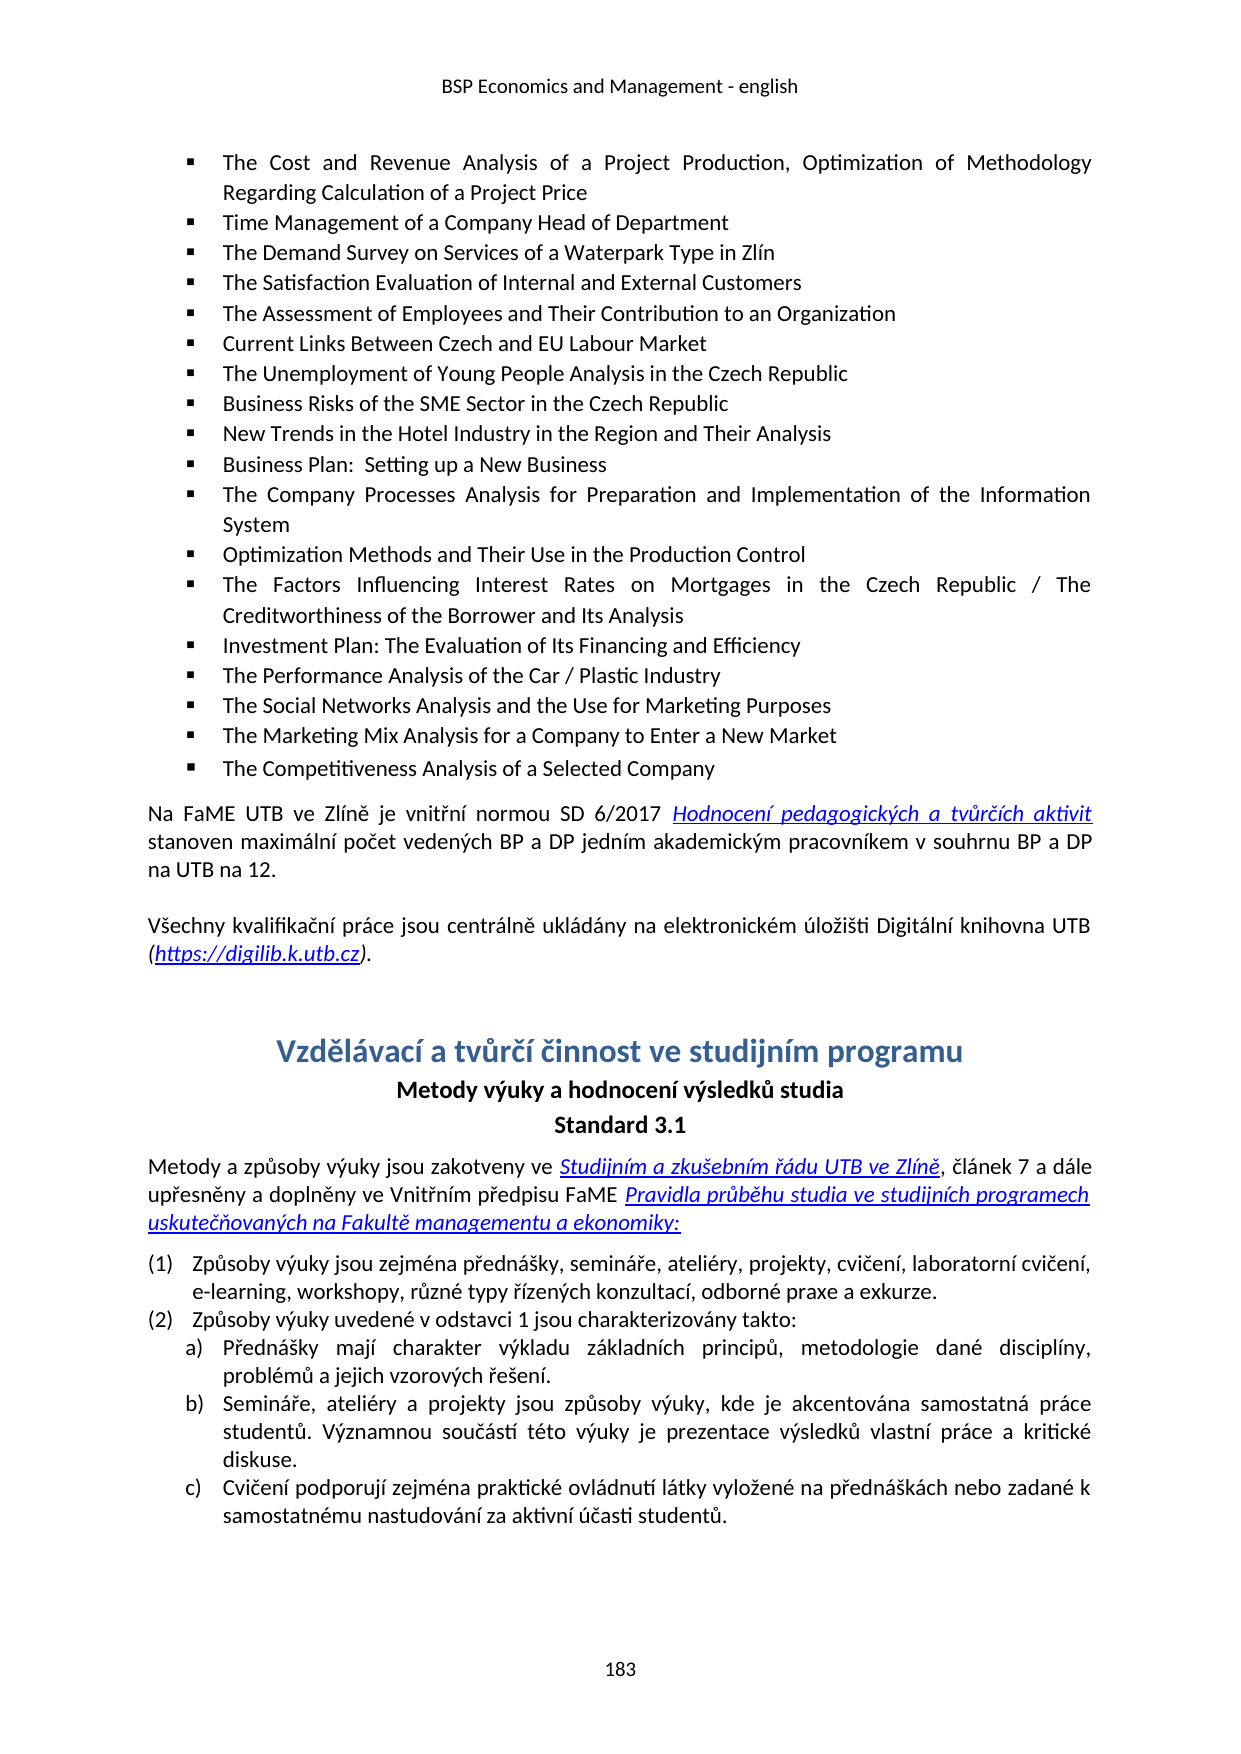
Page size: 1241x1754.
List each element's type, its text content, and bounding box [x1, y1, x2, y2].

list The Cost and Revenue Analysis of a Project Production, Optimization of Methodology Regarding Calculation of a Project Price [185, 148, 1093, 206]
list Způsoby výuky uvedené v odstavci 1 jsou charakterizovány takto: [148, 1305, 1093, 1333]
list Business Risks of the SME Sector in the Czech Republic [185, 389, 1093, 417]
text Na FaME UTB ve Zlíně je vnitřní normou SD 6/2017 Hodnocení pedagogických a tvůrčích aktivit stanoven maximální počet vedených BP a DP jedním akademickým pracovníkem v souhrnu BP a DP na UTB na 12. [148, 799, 1093, 883]
list The Competitiveness Analysis of a Selected Company [185, 752, 1093, 782]
list The Performance Analysis of the Car / Plastic Industry [185, 661, 1093, 689]
list The Company Processes Analysis for Preparation and Implementation of the Information System [185, 480, 1093, 538]
list New Trends in the Hotel Industry in the Region and Their Analysis [185, 419, 1093, 447]
list The Social Networks Analysis and the Use for Marketing Purposes [185, 691, 1093, 719]
text Všechny kvalifikační práce jsou centrálně ukládány na elektronickém úložišti Digitální knihovna UTB (https://digilib.k.utb.cz). [148, 911, 1093, 967]
list The Marketing Mix Analysis for a Company to Enter a New Market [185, 722, 1093, 749]
list The Satisfaction Evaluation of Internal and External Customers [185, 268, 1093, 296]
subtitle Vzdělávací a tvůrčí činnost ve studijním programu [148, 1029, 1093, 1070]
list Cvičení podporují zejména praktické ovládnutí látky vyložené na přednáškách nebo zadané k samostatnému nastudování za aktivní účasti studentů. [185, 1473, 1093, 1529]
list Semináře, ateliéry a projekty jsou způsoby výuky, kde je akcentována samostatná práce studentů. Významnou součástí této výuky je prezentace výsledků vlastní práce a kritické diskuse. [185, 1389, 1093, 1473]
list Způsoby výuky jsou zejména přednášky, semináře, ateliéry, projekty, cvičení, laboratorní cvičení, e-learning, workshopy, různé typy řízených konzultací, odborné praxe a exkurze. [148, 1249, 1093, 1305]
list Optimization Methods and Their Use in the Production Control [185, 540, 1093, 568]
list The Demand Survey on Services of a Waterpark Type in Zlín [185, 238, 1093, 266]
subtitle Standard 3.1 [148, 1109, 1093, 1140]
list The Unemployment of Young People Analysis in the Czech Republic [185, 359, 1093, 387]
list The Assessment of Employees and Their Contribution to an Organization [185, 299, 1093, 327]
list Přednášky mají charakter výkladu základních principů, metodologie dané disciplíny, problémů a jejich vzorových řešení. [185, 1333, 1093, 1389]
list Business Plan: Setting up a New Business [185, 450, 1093, 478]
subtitle Metody výuky a hodnocení výsledků studia [148, 1074, 1093, 1105]
list Time Management of a Company Head of Department [185, 208, 1093, 236]
list The Factors Influencing Interest Rates on Mortgages in the Czech Republic / The Creditworthiness of the Borrower and Its Analysis [185, 571, 1093, 629]
text Metody a způsoby výuky jsou zakotveny ve Studijním a zkušebním řádu UTB ve Zlíně, článek 7 a dále upřesněny a doplněny ve Vnitřním předpisu FaME Pravidla průběhu studia ve studijních programech uskutečňovaných na Fakultě managementu a ekonomiky: [148, 1152, 1093, 1236]
list Current Links Between Czech and EU Labour Market [185, 329, 1093, 357]
list Investment Plan: The Evaluation of Its Financing and Efficiency [185, 631, 1093, 659]
